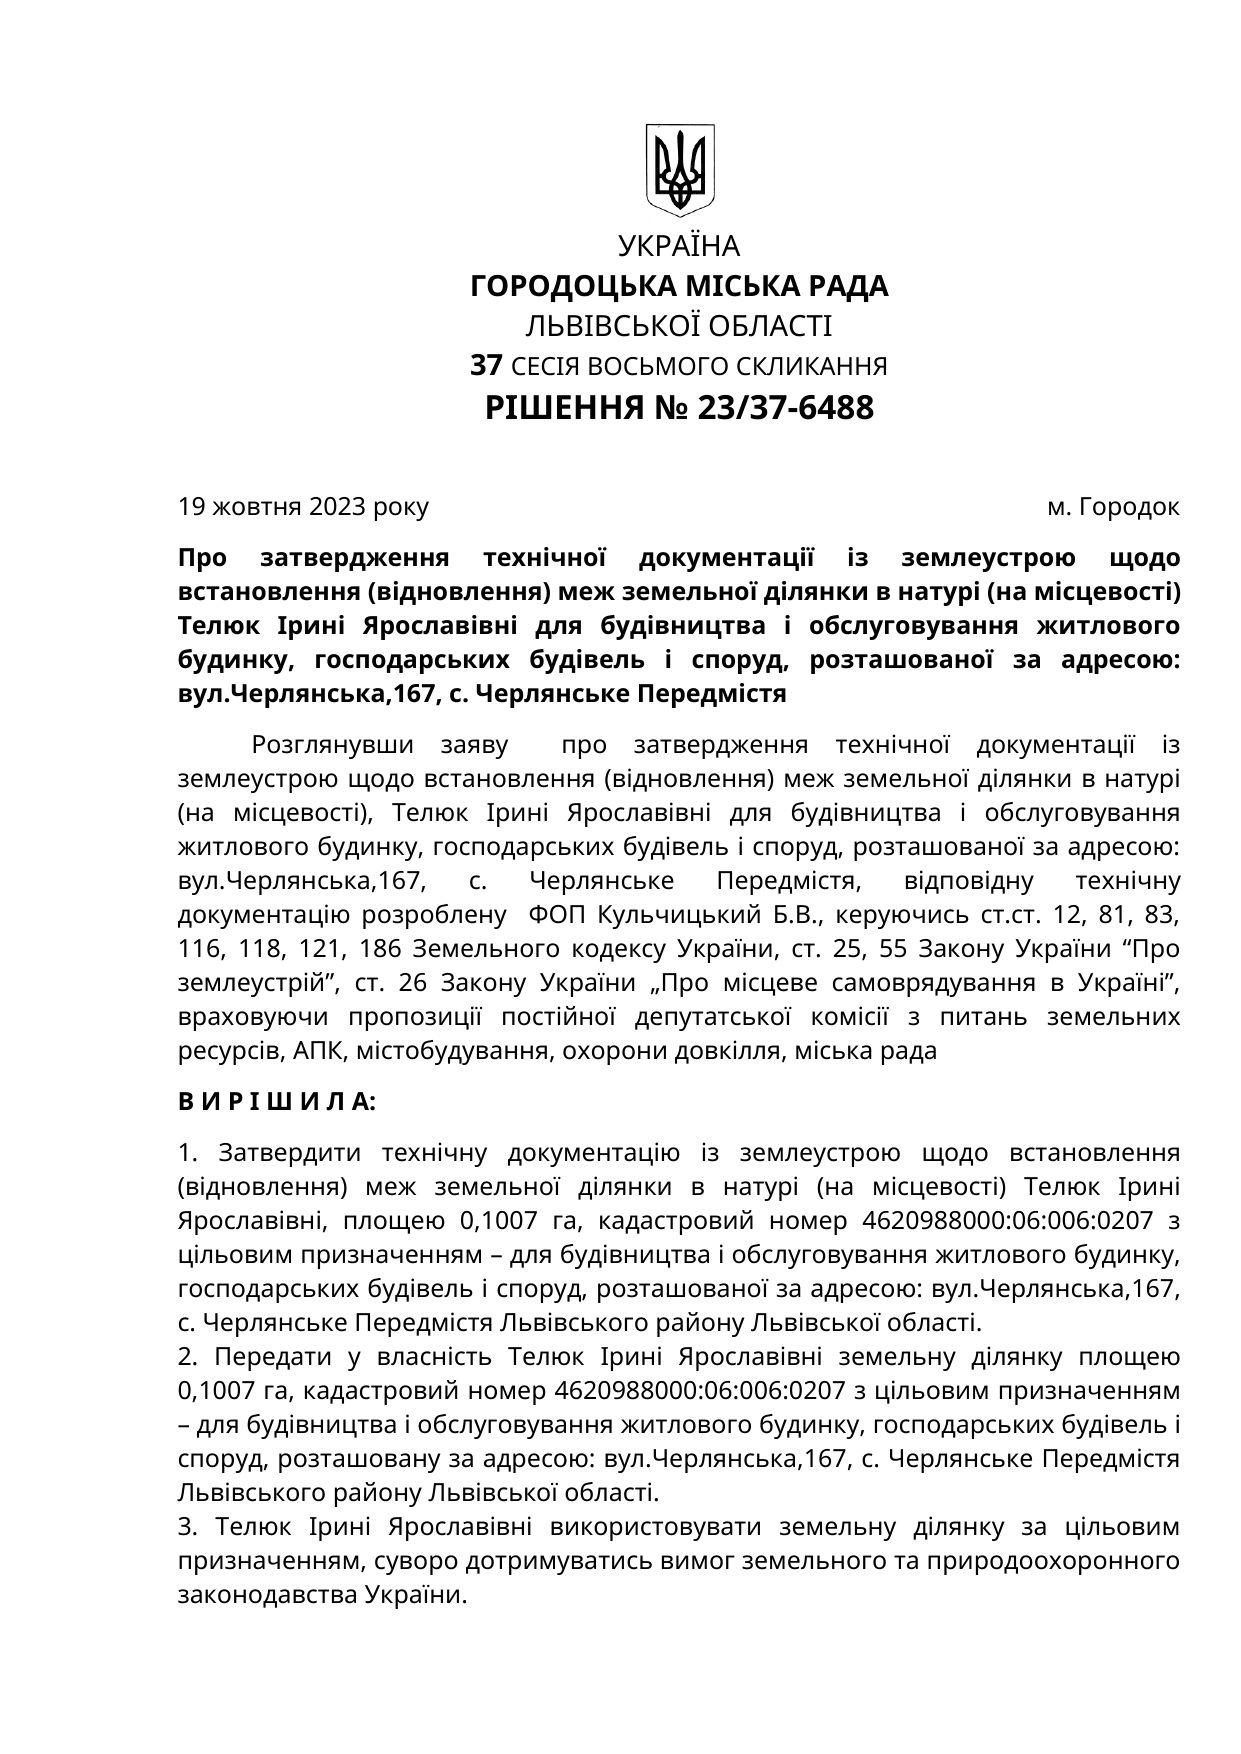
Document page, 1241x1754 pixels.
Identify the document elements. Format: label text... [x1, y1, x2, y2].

text ЛЬВІВСЬКОЇ ОБЛАСТІ [177, 305, 1181, 344]
text УКРАЇНА [177, 225, 1181, 265]
text Розглянувши заяву про затвердження технічної документації із землеустрою щодо встановлення (відновлення) меж земельної ділянки в натурі (на місцевості), Телюк Ірині Ярославівні для будівництва і обслуговування житлового будинку, господарських будівель і споруд, розташованої за адресою: вул.Черлянська,167, с. Черлянське Передмістя, відповідну технічну документацію розроблену ФОП Кульчицький Б.В., керуючись ст.ст. 12, 81, 83, 116, 118, 121, 186 Земельного кодексу України, ст. 25, 55 Закону України “Про землеустрій”, ст. 26 Закону України „Про місцеве самоврядування в Україні”, враховуючи пропозиції постійної депутатської комісії з питань земельних ресурсів, АПК, містобудування, охорони довкілля, міська рада [177, 726, 1182, 1067]
text В И Р І Ш И Л А: [177, 1083, 1182, 1118]
text 1. Затвердити технічну документацію із землеустрою щодо встановлення (відновлення) меж земельної ділянки в натурі (на місцевості) Телюк Ірині Ярославівні, площею 0,1007 га, кадастровий номер 4620988000:06:006:0207 з цільовим призначенням – для будівництва і обслуговування житлового будинку, господарських будівель і споруд, розташованої за адресою: вул.Черлянська,167, с. Черлянське Передмістя Львівського району Львівської області. [177, 1134, 1182, 1339]
text 19 жовтня 2023 року м. Городок [177, 488, 1181, 523]
text 2. Передати у власність Телюк Ірині Ярославівні земельну ділянку площею 0,1007 га, кадастровий номер 4620988000:06:006:0207 з цільовим призначенням – для будівництва і обслуговування житлового будинку, господарських будівель і споруд, розташовану за адресою: вул.Черлянська,167, с. Черлянське Передмістя Львівського району Львівської області. [177, 1339, 1182, 1509]
text РІШЕННЯ № 23/37-6488 [177, 384, 1181, 429]
picture [633, 118, 726, 222]
text 37 сесія восьмого скликання [177, 344, 1181, 384]
text Про затвердження технічної документації із землеустрою щодо встановлення (відновлення) меж земельної ділянки в натурі (на місцевості) Телюк Ірині Ярославівні для будівництва і обслуговування житлового будинку, господарських будівель і споруд, розташованої за адресою: вул.Черлянська,167, с. Черлянське Передмістя [177, 539, 1182, 709]
text 3. Телюк Ірині Ярославівні використовувати земельну ділянку за цільовим призначенням, суворо дотримуватись вимог земельного та природоохоронного законодавства України. [177, 1509, 1182, 1611]
text ГОРОДОЦЬКА МІСЬКА РАДА [177, 265, 1181, 305]
